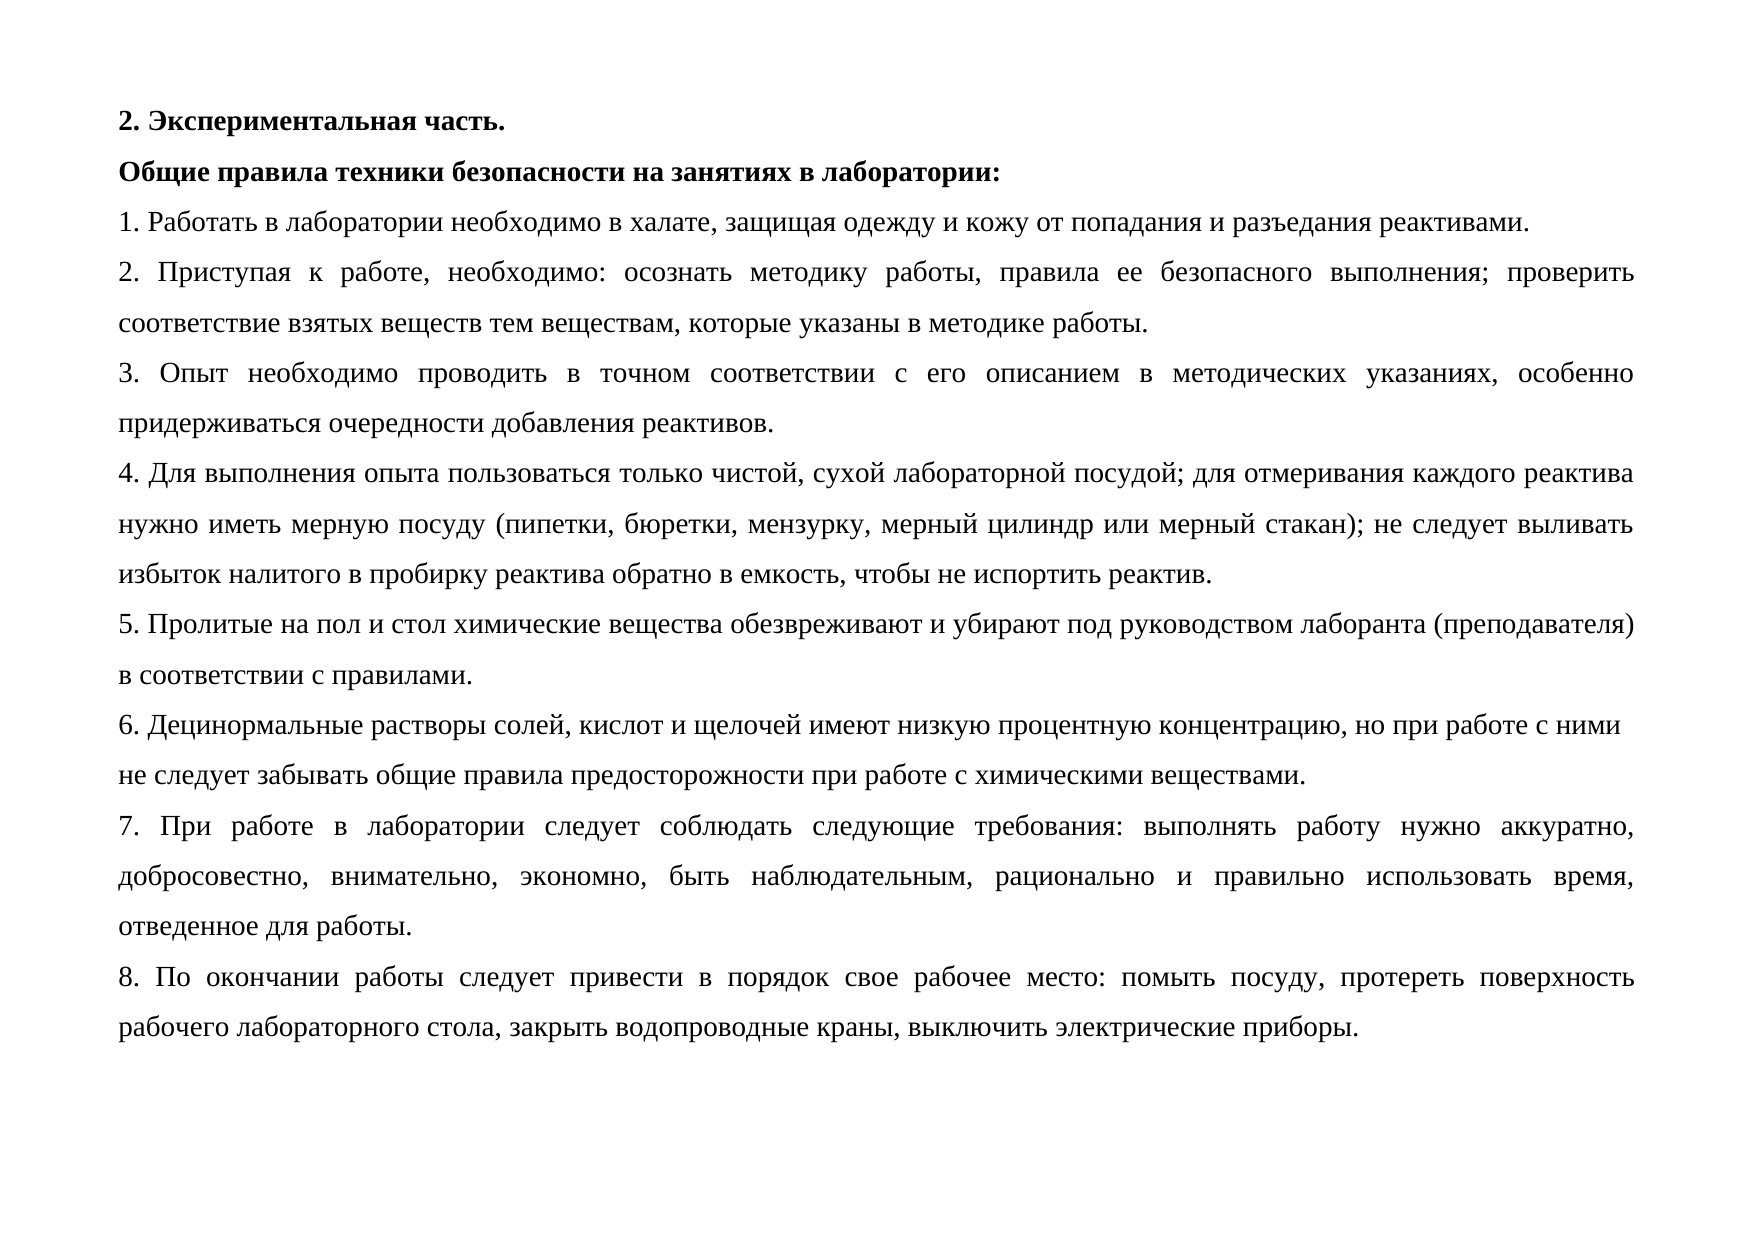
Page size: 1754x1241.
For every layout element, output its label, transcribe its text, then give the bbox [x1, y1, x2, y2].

text 2. Экспериментальная часть. [118, 103, 1636, 137]
text 3. Опыт необходимо проводить в точном соответствии с его описанием в методических указаниях, особенно придерживаться очередности добавления реактивов. [118, 355, 1636, 439]
text 5. Пролитые на пол и стол химические вещества обезвреживают и убирают под руководством лаборанта (преподавателя) в соответствии с правилами. [118, 607, 1636, 690]
text Общие правила техники безопасности на занятиях в лаборатории: [118, 154, 1636, 187]
text 6. Децинормальные растворы солей, кислот и щелочей имеют низкую процентную концентрацию, но при работе с ними не следует забывать общие правила предосторожности при работе с химическими веществами. [118, 707, 1636, 791]
text 7. При работе в лаборатории следует соблюдать следующие требования: выполнять работу нужно аккуратно, добросовестно, внимательно, экономно, быть наблюдательным, рационально и правильно использовать время, отведенное для работы. [118, 808, 1636, 942]
text 1. Работать в лаборатории необходимо в халате, защищая одежду и кожу от попадания и разъедания реактивами. [118, 204, 1636, 238]
text 4. Для выполнения опыта пользоваться только чистой, сухой лабораторной посудой; для отмеривания каждого реактива нужно иметь мерную посуду (пипетки, бюретки, мензурку, мерный цилиндр или мерный стакан); не следует выливать избыток налитого в пробирку реактива обратно в емкость, чтобы не испортить реактив. [118, 456, 1636, 590]
text 8. По окончании работы следует привести в порядок свое рабочее место: помыть посуду, протереть поверхность рабочего лабораторного стола, закрыть водопроводные краны, выключить электрические приборы. [118, 959, 1636, 1043]
text 2. Приступая к работе, необходимо: осознать методику работы, правила ее безопасного выполнения; проверить соответствие взятых веществ тем веществам, которые указаны в методике работы. [118, 254, 1636, 338]
